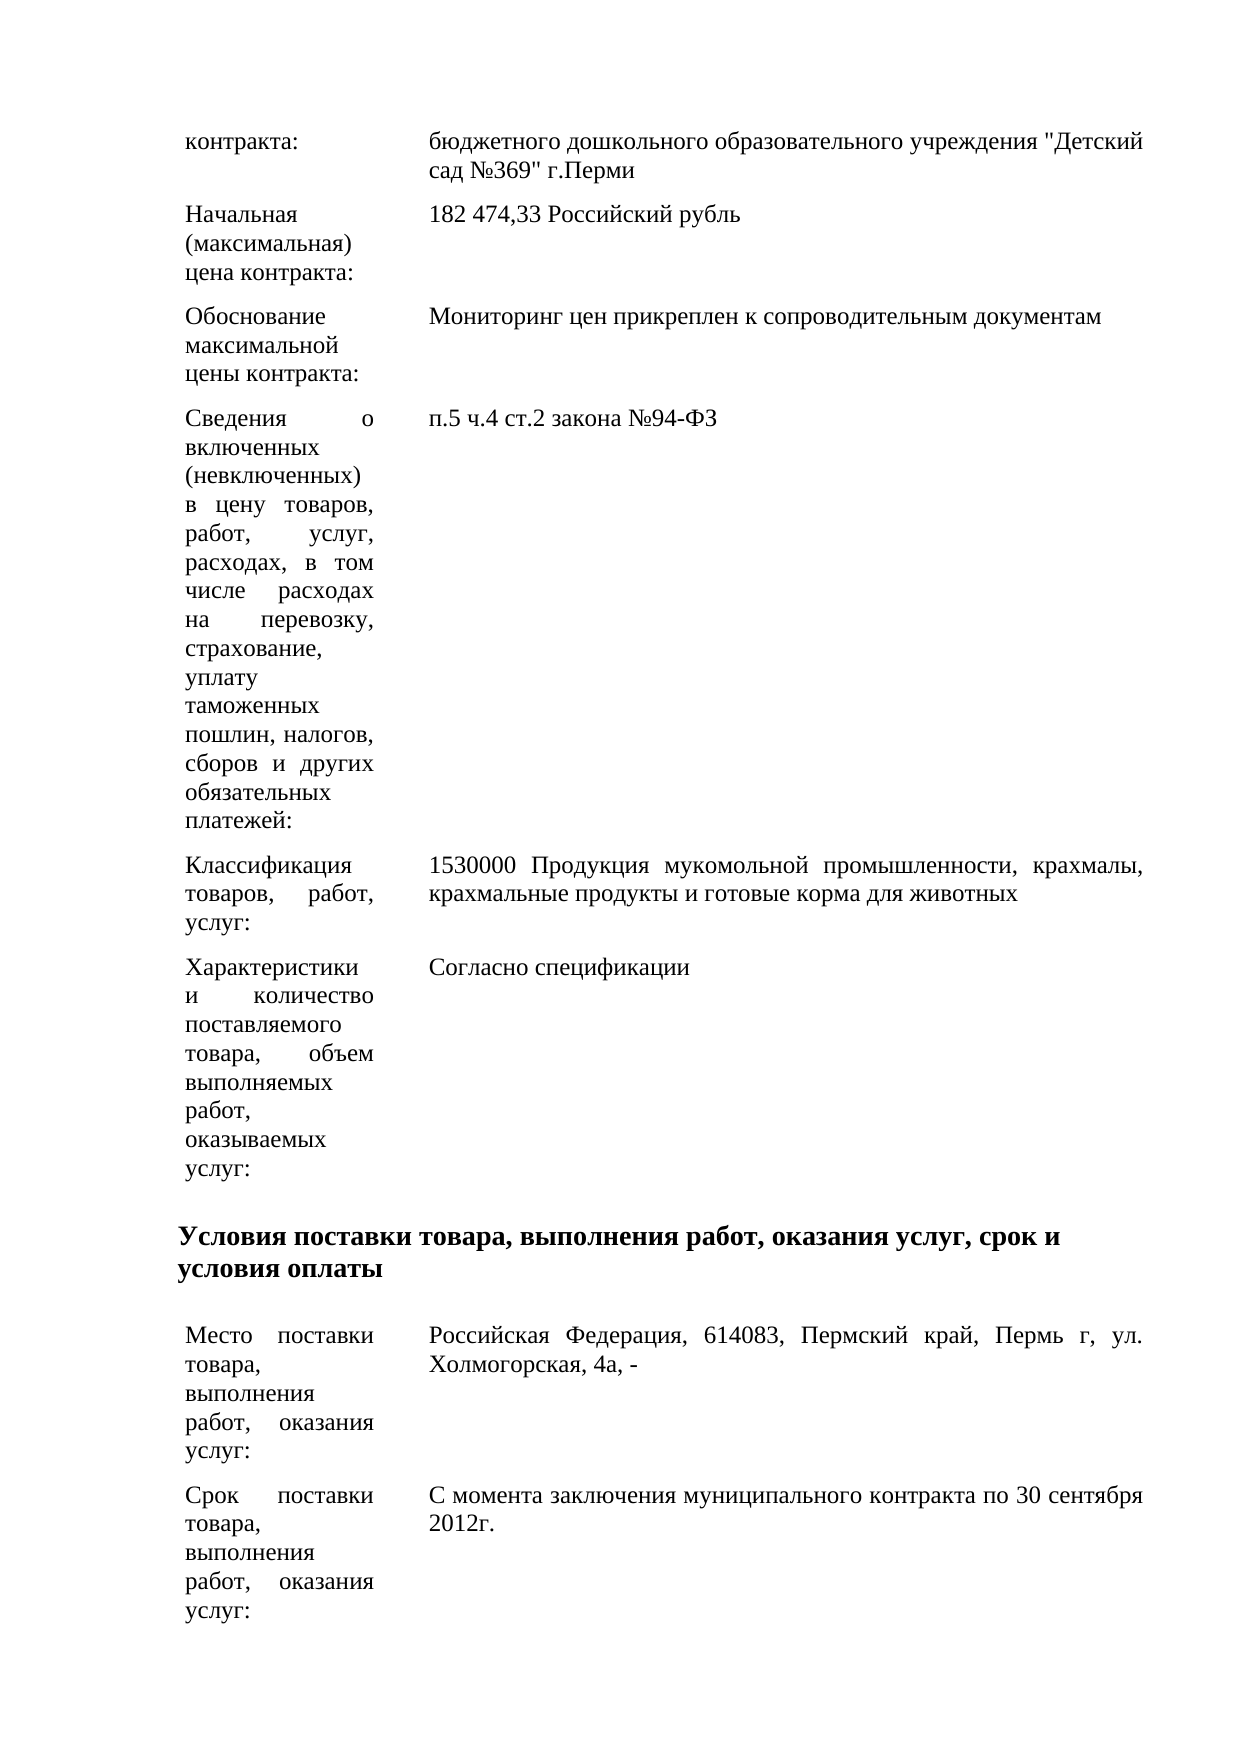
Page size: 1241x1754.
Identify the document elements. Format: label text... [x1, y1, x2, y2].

table_header Российская Федерация, 614083, Пермский край, Пермь г, ул. Холмогорская, 4а, - [421, 1313, 1152, 1472]
table_cell 182 474,33 Российский рубль [421, 191, 1152, 293]
table_header Место поставки товара, выполнения работ, оказания услуг: [177, 1313, 421, 1472]
table_cell Начальная (максимальная) цена контракта: [177, 191, 421, 293]
table_cell Сведения о включенных (невключенных) в цену товаров, работ, услуг, расходах, в том числе расходах на перевозку, страхование, уплату таможенных пошлин, налогов, сборов и других обязательных платежей: [177, 395, 421, 842]
table_cell С момента заключения муниципального контракта по 30 сентября 2012г. [421, 1472, 1152, 1631]
table_cell 1530000 Продукция мукомольной промышленности, крахмалы, крахмальные продукты и готовые корма для животных [421, 842, 1152, 944]
table_cell Мониторинг цен прикреплен к сопроводительным документам [421, 293, 1152, 395]
table_cell Классификация товаров, работ, услуг: [177, 842, 421, 944]
table_cell п.5 ч.4 ст.2 закона №94-ФЗ [421, 395, 1152, 842]
table_cell Обоснование максимальной цены контракта: [177, 293, 421, 395]
table_header Предмет контракта: [177, 118, 421, 191]
table_cell Срок поставки товара, выполнения работ, оказания услуг: [177, 1472, 421, 1631]
table_cell Согласно спецификации [421, 944, 1152, 1189]
text Условия поставки товара, выполнения работ, оказания услуг, срок и условия оплаты [177, 1218, 1152, 1283]
table_cell Характеристики и количество поставляемого товара, объем выполняемых работ, оказываемых услуг: [177, 944, 421, 1189]
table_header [421, 118, 1152, 191]
